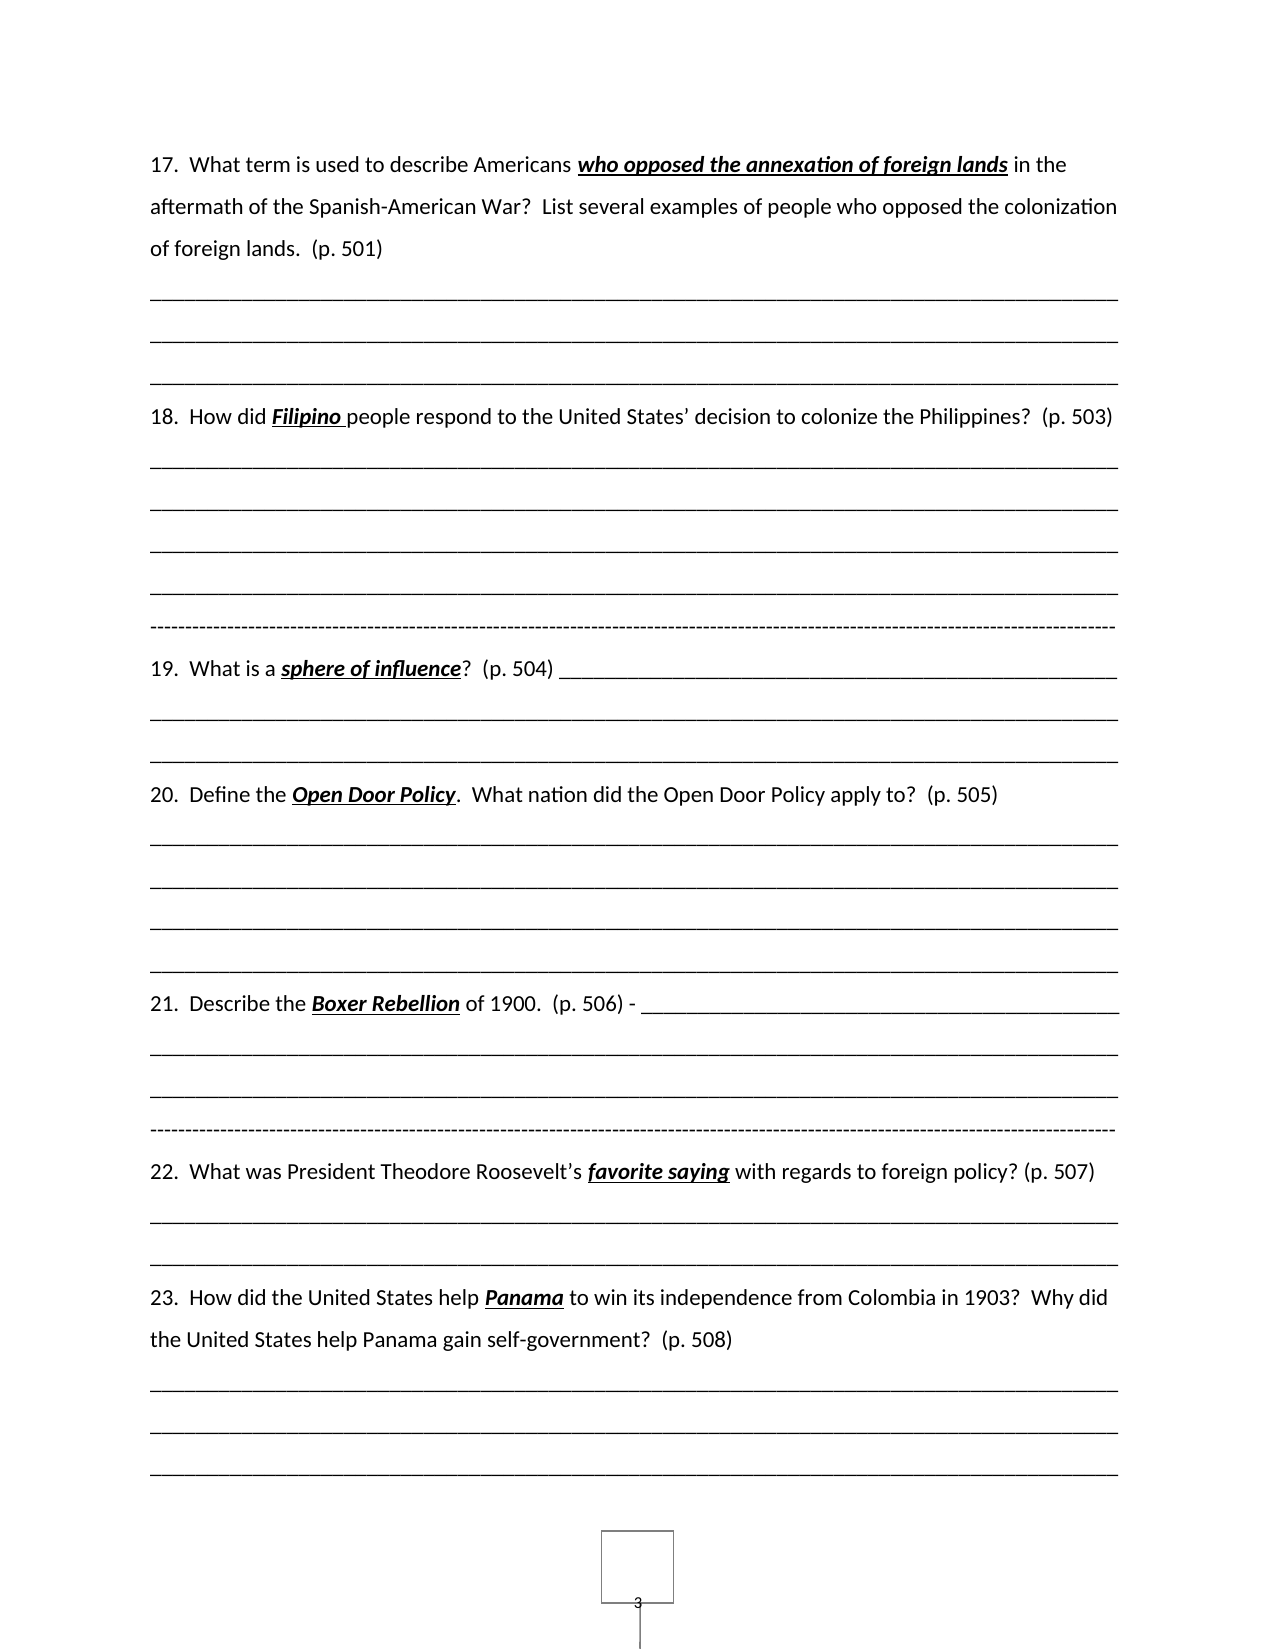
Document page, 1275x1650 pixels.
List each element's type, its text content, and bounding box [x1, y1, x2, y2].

text __________________________________________________________________________________________________________________________________________________________________________ [150, 528, 1125, 598]
text __________________________________________________________________________________________________________________________________________________________________________ [150, 444, 1125, 514]
text __________________________________________________________________________________________________________________________________________________________________________ [150, 906, 1125, 976]
text __________________________________________________________________________________________________________________________________________________________________________ [150, 1032, 1125, 1102]
text ------------------------------------------------------------------------------------------------------------------------------------------ [150, 1116, 1125, 1143]
text 22. What was President Theodore Roosevelt’s favorite saying with regards to foreign policy? (p. 507) [150, 1157, 1125, 1186]
text 18. How did Filipino people respond to the United States’ decision to colonize the Philippines? (p. 503) [150, 402, 1125, 430]
text _______________________________________________________________________________________________________________________________________________________________________________________________________________________________________________________________ [150, 276, 1125, 388]
text ------------------------------------------------------------------------------------------------------------------------------------------ [150, 612, 1125, 640]
text __________________________________________________________________________________________________________________________________________________________________________ [150, 696, 1125, 766]
text 21. Describe the Boxer Rebellion of 1900. (p. 506) - __________________________________________ [150, 989, 1125, 1018]
text __________________________________________________________________________________________________________________________________________________________________________ [150, 1199, 1125, 1269]
text 23. How did the United States help Panama to win its independence from Colombia in 1903? Why did the United States help Panama gain self-government? (p. 508) [150, 1283, 1125, 1353]
text __________________________________________________________________________________________________________________________________________________________________________ [150, 822, 1125, 892]
text 17. What term is used to describe Americans who opposed the annexation of foreign lands in the aftermath of the Spanish-American War? List several examples of people who opposed the colonization of foreign lands. (p. 501) [150, 150, 1125, 262]
text __________________________________________________________________________________________________________________________________________________________________________ [150, 1367, 1125, 1437]
text _____________________________________________________________________________________ [150, 1451, 1125, 1479]
text 20. Define the Open Door Policy. What nation did the Open Door Policy apply to? (p. 505) [150, 780, 1125, 808]
text 19. What is a sphere of influence? (p. 504) _________________________________________________ [150, 654, 1125, 682]
